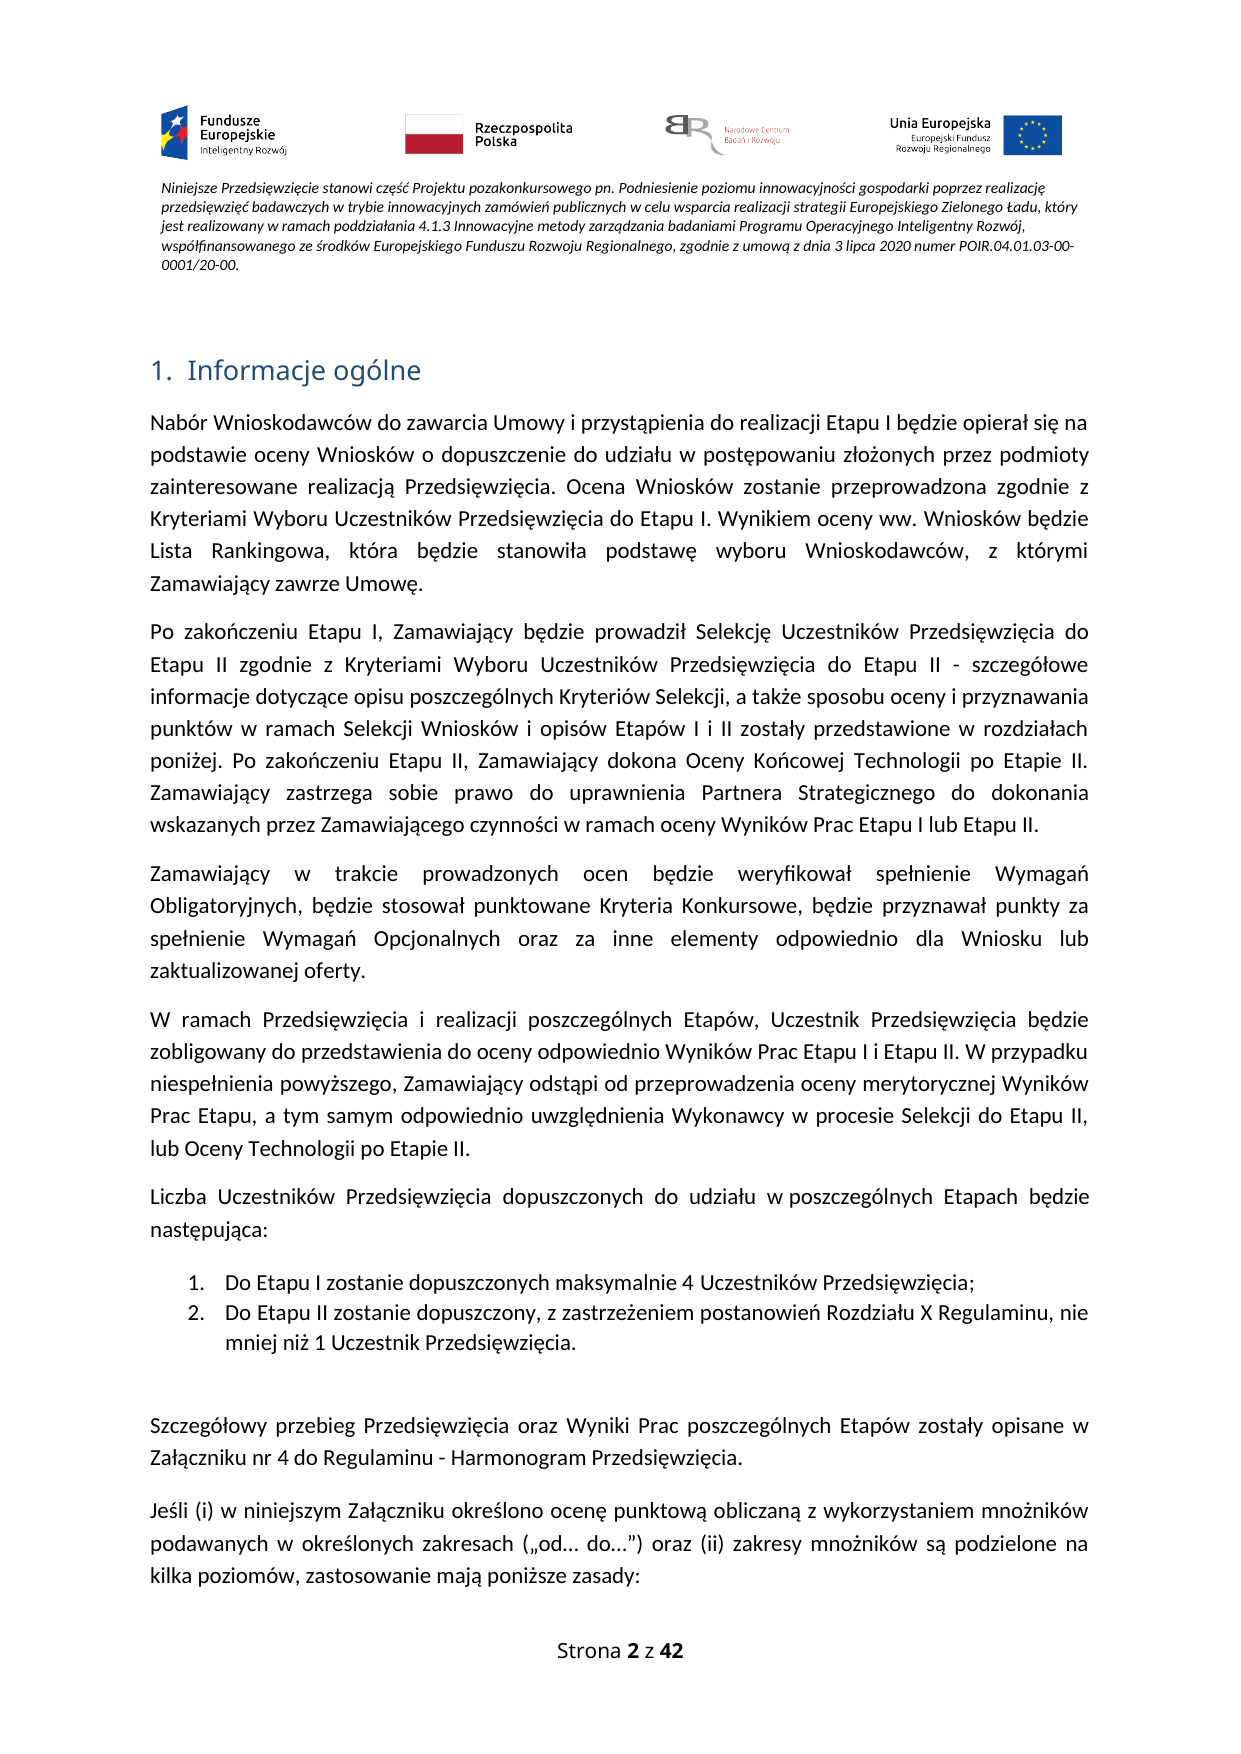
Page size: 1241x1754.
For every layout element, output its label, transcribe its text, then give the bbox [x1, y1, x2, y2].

text Jeśli (i) w niniejszym Załączniku określono ocenę punktową obliczaną z wykorzystaniem mnożników podawanych w określonych zakresach („od… do…”) oraz (ii) zakresy mnożników są podzielone na kilka poziomów, zastosowanie mają poniższe zasady: [150, 1497, 1090, 1589]
text Zamawiający w trakcie prowadzonych ocen będzie weryfikował spełnienie Wymagań Obligatoryjnych, będzie stosował punktowane Kryteria Konkursowe, będzie przyznawał punkty za spełnienie Wymagań Opcjonalnych oraz za inne elementy odpowiednio dla Wniosku lub zaktualizowanej oferty. [150, 859, 1090, 984]
text Szczegółowy przebieg Przedsięwzięcia oraz Wyniki Prac poszczególnych Etapów zostały opisane w Załączniku nr 4 do Regulaminu - Harmonogram Przedsięwzięcia. [150, 1411, 1090, 1472]
picture [161, 105, 1062, 160]
list Informacje ogólne [150, 351, 1090, 388]
text Po zakończeniu Etapu I, Zamawiający będzie prowadził Selekcję Uczestników Przedsięwzięcia do Etapu II zgodnie z Kryteriami Wyboru Uczestników Przedsięwzięcia do Etapu II - szczegółowe informacje dotyczące opisu poszczególnych Kryteriów Selekcji, a także sposobu oceny i przyznawania punktów w ramach Selekcji Wniosków i opisów Etapów I i II zostały przedstawione w rozdziałach poniżej. Po zakończeniu Etapu II, Zamawiający dokona Oceny Końcowej Technologii po Etapie II. Zamawiający zastrzega sobie prawo do uprawnienia Partnera Strategicznego do dokonania wskazanych przez Zamawiającego czynności w ramach oceny Wyników Prac Etapu I lub Etapu II. [150, 617, 1090, 839]
list Do Etapu II zostanie dopuszczony, z zastrzeżeniem postanowień Rozdziału X Regulaminu, nie mniej niż 1 Uczestnik Przedsięwzięcia. [187, 1298, 1090, 1356]
text Liczba Uczestników Przedsięwzięcia dopuszczonych do udziału w poszczególnych Etapach będzie następująca: [150, 1182, 1090, 1243]
text W ramach Przedsięwzięcia i realizacji poszczególnych Etapów, Uczestnik Przedsięwzięcia będzie zobligowany do przedstawienia do oceny odpowiednio Wyników Prac Etapu I i Etapu II. W przypadku niespełnienia powyższego, Zamawiający odstąpi od przeprowadzenia oceny merytorycznej Wyników Prac Etapu, a tym samym odpowiednio uwzględnienia Wykonawcy w procesie Selekcji do Etapu II, lub Oceny Technologii po Etapie II. [150, 1005, 1090, 1162]
text Nabór Wnioskodawców do zawarcia Umowy i przystąpienia do realizacji Etapu I będzie opierał się na podstawie oceny Wniosków o dopuszczenie do udziału w postępowaniu złożonych przez podmioty zainteresowane realizacją Przedsięwzięcia. Ocena Wniosków zostanie przeprowadzona zgodnie z Kryteriami Wyboru Uczestników Przedsięwzięcia do Etapu I. Wynikiem oceny ww. Wniosków będzie Lista Rankingowa, która będzie stanowiła podstawę wyboru Wnioskodawców, z którymi Zamawiający zawrze Umowę. [150, 408, 1090, 597]
list Do Etapu I zostanie dopuszczonych maksymalnie 4 Uczestników Przedsięwzięcia; [187, 1268, 1090, 1296]
